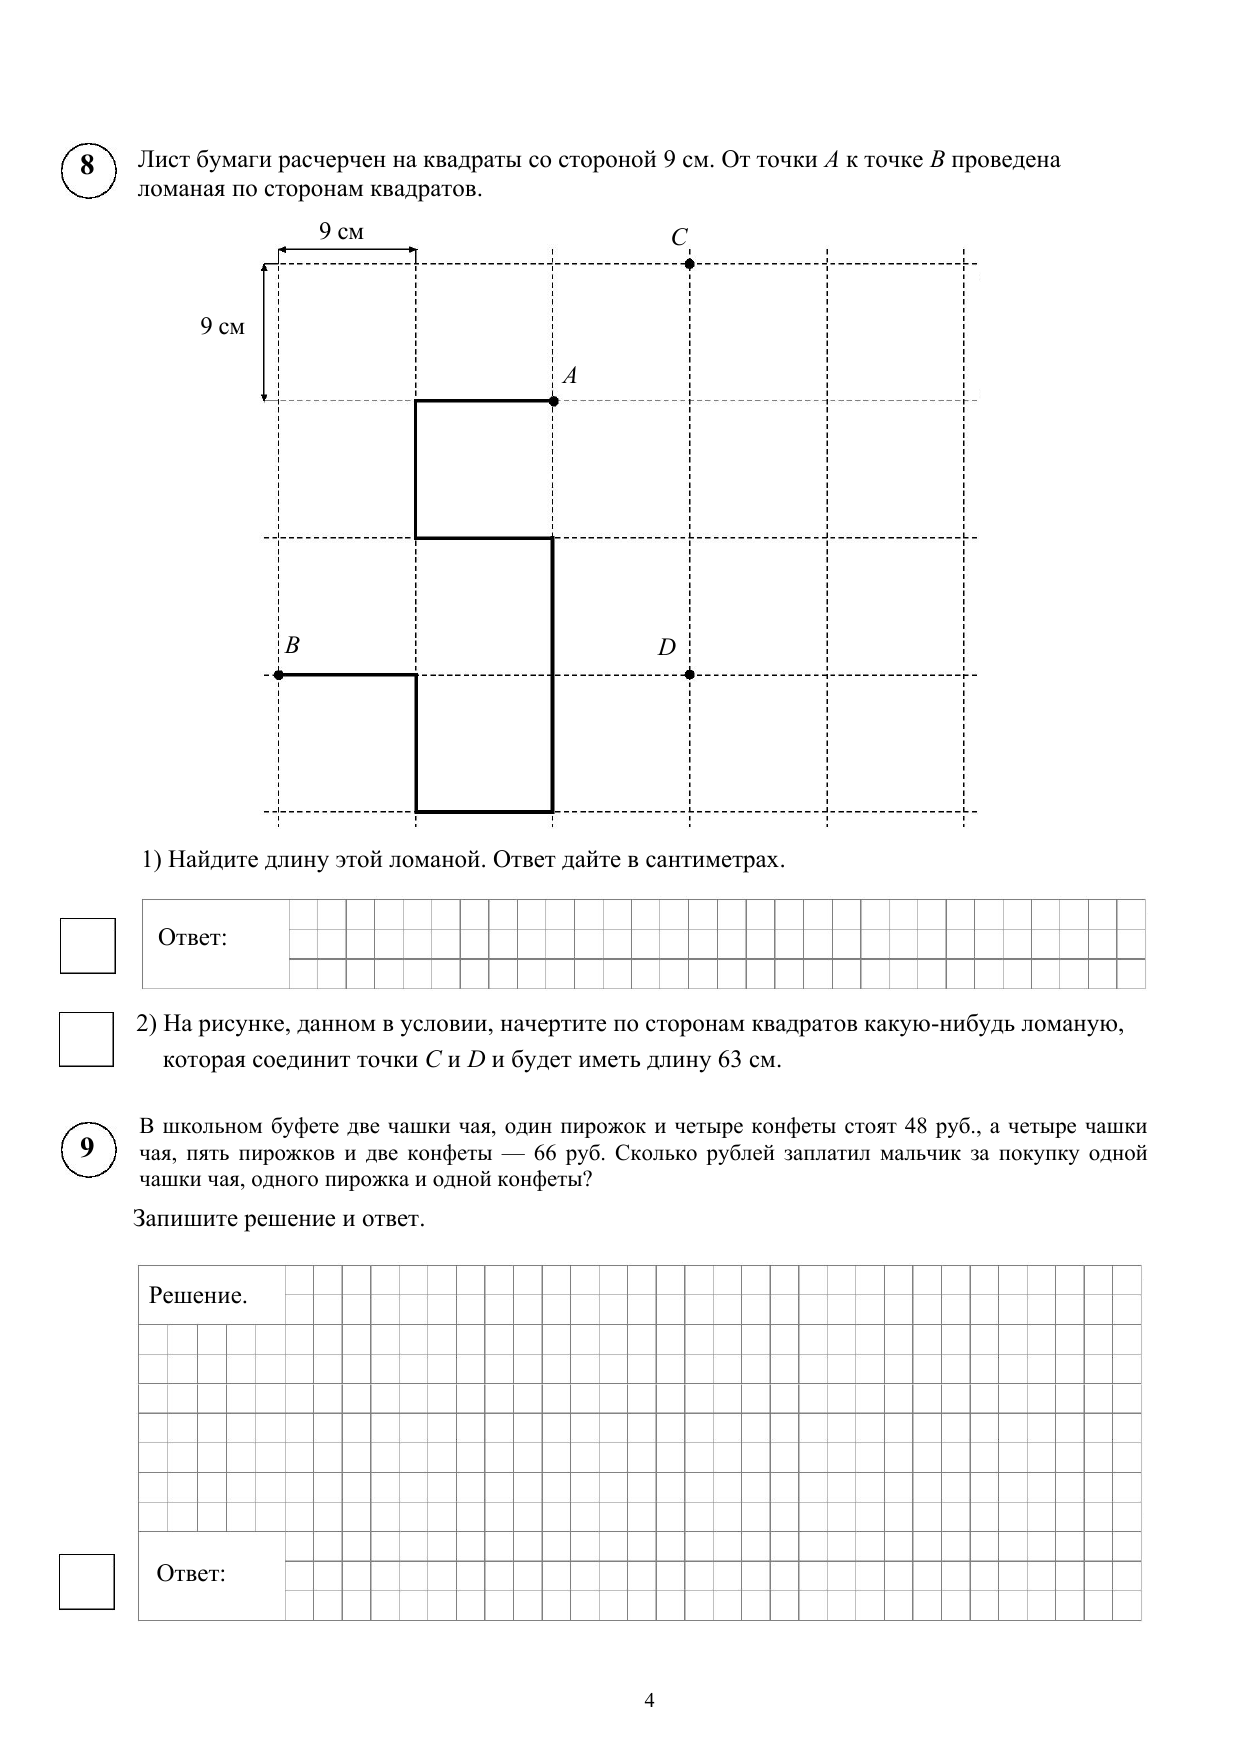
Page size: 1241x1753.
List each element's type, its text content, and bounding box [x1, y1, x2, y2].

text B [284, 631, 325, 659]
text 2) На рисунке, данном в условии, начертите по сторонам квадратов какую-нибудь ломаную, [136, 1009, 1153, 1037]
picture [60, 141, 118, 200]
text 9 см [319, 217, 371, 245]
text 9 см [200, 313, 252, 340]
picture [60, 1120, 118, 1179]
text 9 [80, 1131, 119, 1163]
text Решение. [148, 1281, 273, 1309]
text C [670, 223, 712, 251]
text Ответ: [156, 1559, 251, 1587]
text Лист бумаги расчерчен на квадраты со стороной 9 см. От точки А к точке В проведена [138, 145, 1167, 173]
picture [57, 1010, 115, 1068]
picture [58, 917, 117, 975]
text которая соединит точки C и D и будет иметь длину 63 см. [163, 1045, 806, 1073]
text Ответ: [158, 923, 253, 951]
text ломаная по сторонам квадратов. [138, 174, 1167, 202]
picture [136, 1262, 1144, 1623]
picture [140, 896, 1148, 991]
text Запишите решение и ответ. [133, 1205, 450, 1232]
text В школьном буфете две чашки чая, один пирожок и четыре конфеты стоят 48 руб., а четыре чашки чая, пять пирожков и две конфеты — 66 руб. Сколько рублей заплатил мальчик за покупку одной чашки чая, одного пирожка и одной конфеты? [139, 1113, 1150, 1192]
picture [259, 244, 981, 829]
text 8 [80, 148, 119, 181]
text A [563, 361, 603, 389]
text D [658, 633, 701, 661]
text 4 [644, 1689, 680, 1712]
text 1) Найдите длину этой ломаной. Ответ дайте в сантиметрах. [141, 845, 798, 873]
picture [57, 1552, 116, 1611]
